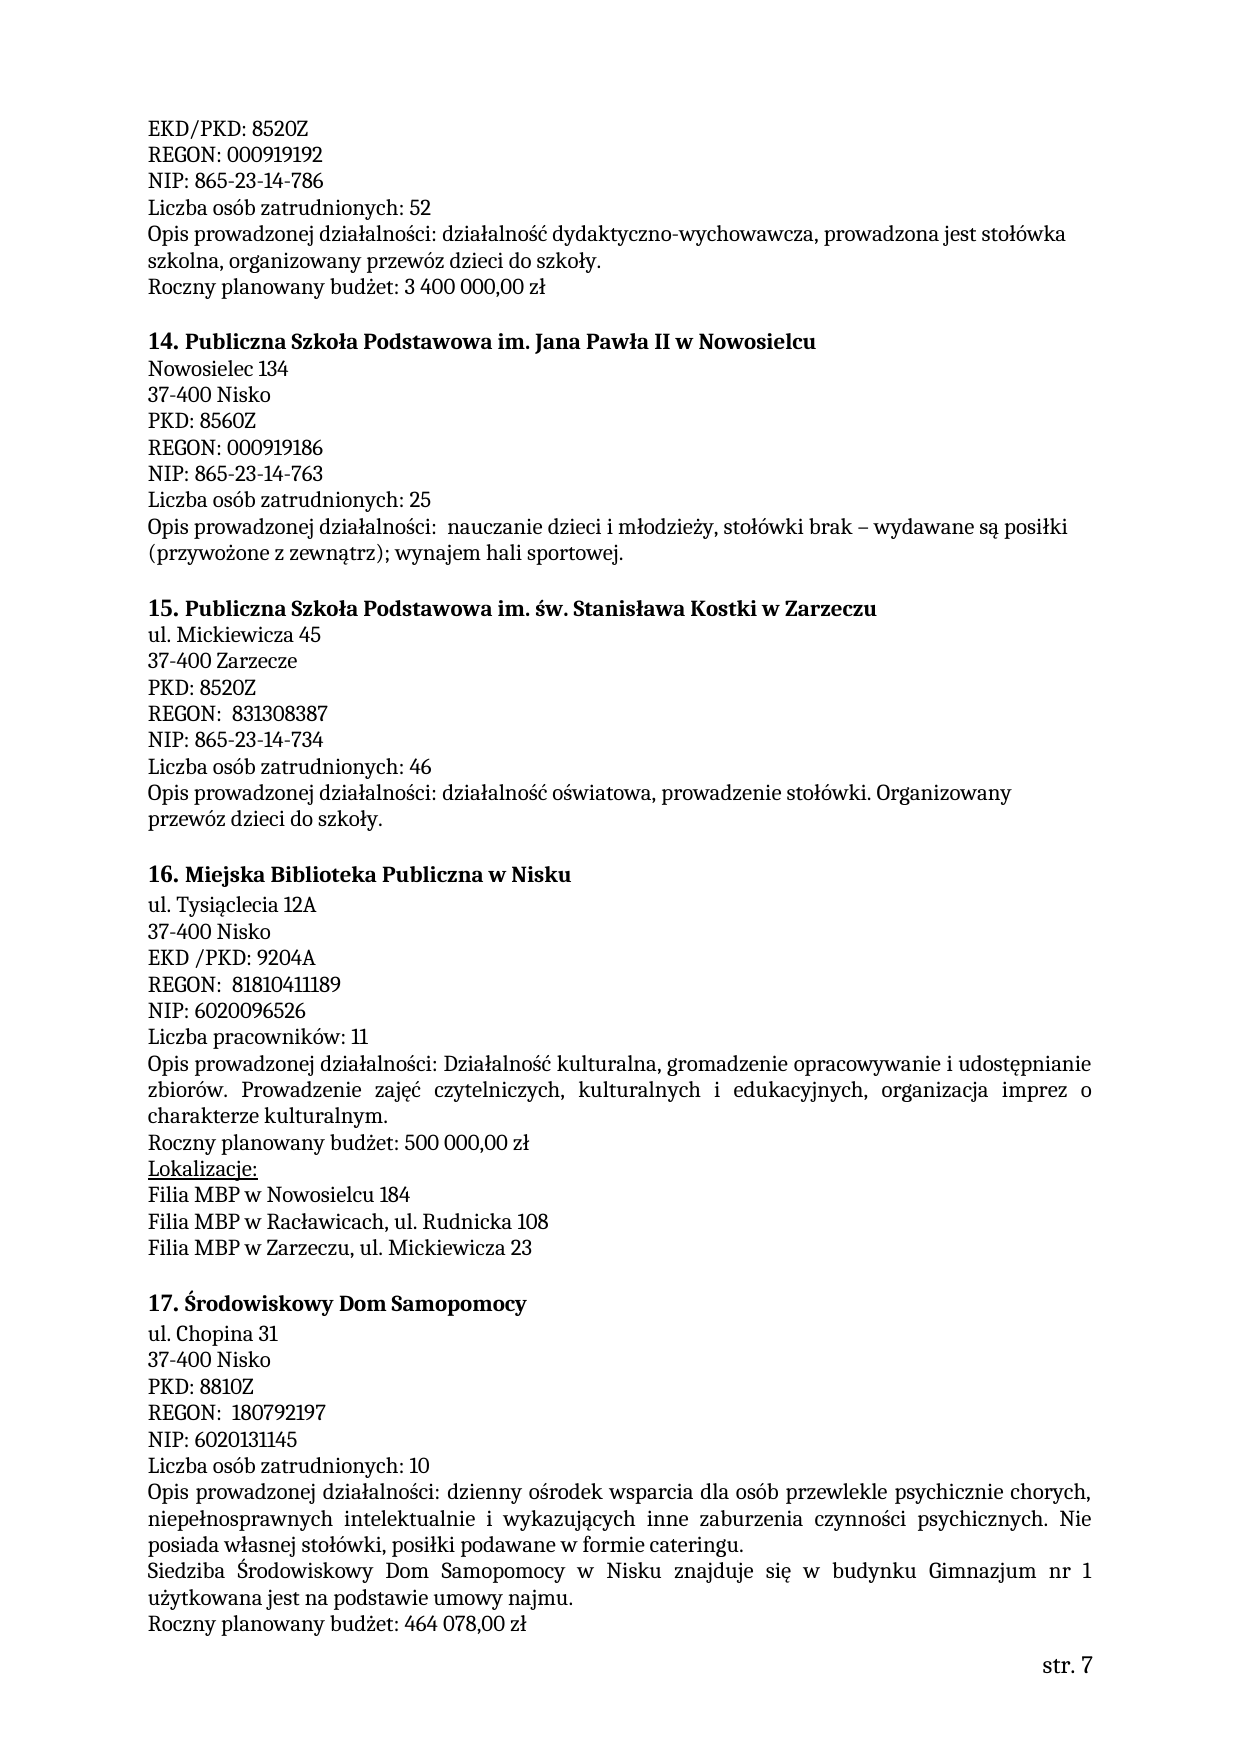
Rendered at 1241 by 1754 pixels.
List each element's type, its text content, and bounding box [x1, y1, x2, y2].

text Filia MBP w Racławicach, ul. Rudnicka 108 [148, 1208, 1093, 1235]
text 37-400 Nisko [148, 382, 1093, 408]
text REGON: 831308387 [148, 701, 1093, 727]
text Roczny planowany budżet: 3 400 000,00 zł [148, 274, 1093, 300]
text Liczba osób zatrudnionych: 52 [148, 195, 1093, 221]
text REGON: 000919186 [148, 434, 1093, 461]
text Opis prowadzonej działalności: dzienny ośrodek wsparcia dla osób przewlekle psychicznie chorych, niepełnosprawnych intelektualnie i wykazujących inne zaburzenia czynności psychicznych. Nie posiada własnej stołówki, posiłki podawane w formie cateringu. [148, 1479, 1093, 1558]
text NIP: 6020096526 [148, 998, 1093, 1024]
text Lokalizacje: [148, 1156, 1093, 1182]
text Filia MBP w Zarzeczu, ul. Mickiewicza 23 [148, 1235, 1093, 1261]
text EKD/PKD: 8520Z [148, 116, 1093, 142]
text ul. Tysiąclecia 12A [148, 892, 1093, 919]
text PKD: 8520Z [148, 674, 1093, 701]
text 37-400 Nisko [148, 919, 1093, 945]
text 37-400 Nisko [148, 1347, 1093, 1374]
text Roczny planowany budżet: 464 078,00 zł [148, 1611, 1093, 1637]
text Liczba pracowników: 11 [148, 1024, 1093, 1050]
text PKD: 8560Z [148, 408, 1093, 434]
text NIP: 865-23-14-734 [148, 727, 1093, 753]
text NIP: 865-23-14-786 [148, 168, 1093, 195]
text NIP: 6020131145 [148, 1426, 1093, 1453]
text NIP: 865-23-14-763 [148, 461, 1093, 487]
text PKD: 8810Z [148, 1374, 1093, 1400]
text REGON: 000919192 [148, 142, 1093, 168]
text Opis prowadzonej działalności: działalność dydaktyczno-wychowawcza, prowadzona jest stołówka szkolna, organizowany przewóz dzieci do szkoły. [148, 221, 1093, 274]
text ul. Mickiewicza 45 [148, 622, 1093, 648]
text Roczny planowany budżet: 500 000,00 zł [148, 1129, 1093, 1156]
text REGON: 81810411189 [148, 971, 1093, 998]
text Liczba osób zatrudnionych: 46 [148, 753, 1093, 780]
list Publiczna Szkoła Podstawowa im. św. Stanisława Kostki w Zarzeczu [148, 593, 1093, 622]
text Opis prowadzonej działalności: Działalność kulturalna, gromadzenie opracowywanie i udostępnianie zbiorów. Prowadzenie zajęć czytelniczych, kulturalnych i edukacyjnych, organizacja imprez o charakterze kulturalnym. [148, 1050, 1093, 1129]
list Środowiskowy Dom Samopomocy [148, 1288, 1093, 1317]
text ul. Chopina 31 [148, 1321, 1093, 1347]
text EKD /PKD: 9204A [148, 945, 1093, 971]
text REGON: 180792197 [148, 1400, 1093, 1426]
text Opis prowadzonej działalności: działalność oświatowa, prowadzenie stołówki. Organizowany przewóz dzieci do szkoły. [148, 780, 1093, 833]
text Siedziba Środowiskowy Dom Samopomocy w Nisku znajduje się w budynku Gimnazjum nr 1 użytkowana jest na podstawie umowy najmu. [148, 1558, 1093, 1611]
text Liczba osób zatrudnionych: 25 [148, 487, 1093, 514]
text Liczba osób zatrudnionych: 10 [148, 1453, 1093, 1479]
text Filia MBP w Nowosielcu 184 [148, 1182, 1093, 1208]
list Miejska Biblioteka Publiczna w Nisku [148, 859, 1093, 888]
text Nowosielec 134 [148, 356, 1093, 382]
text 37-400 Zarzecze [148, 648, 1093, 674]
text Opis prowadzonej działalności: nauczanie dzieci i młodzieży, stołówki brak – wydawane są posiłki (przywożone z zewnątrz); wynajem hali sportowej. [148, 514, 1093, 566]
list Publiczna Szkoła Podstawowa im. Jana Pawła II w Nowosielcu [148, 326, 1093, 356]
